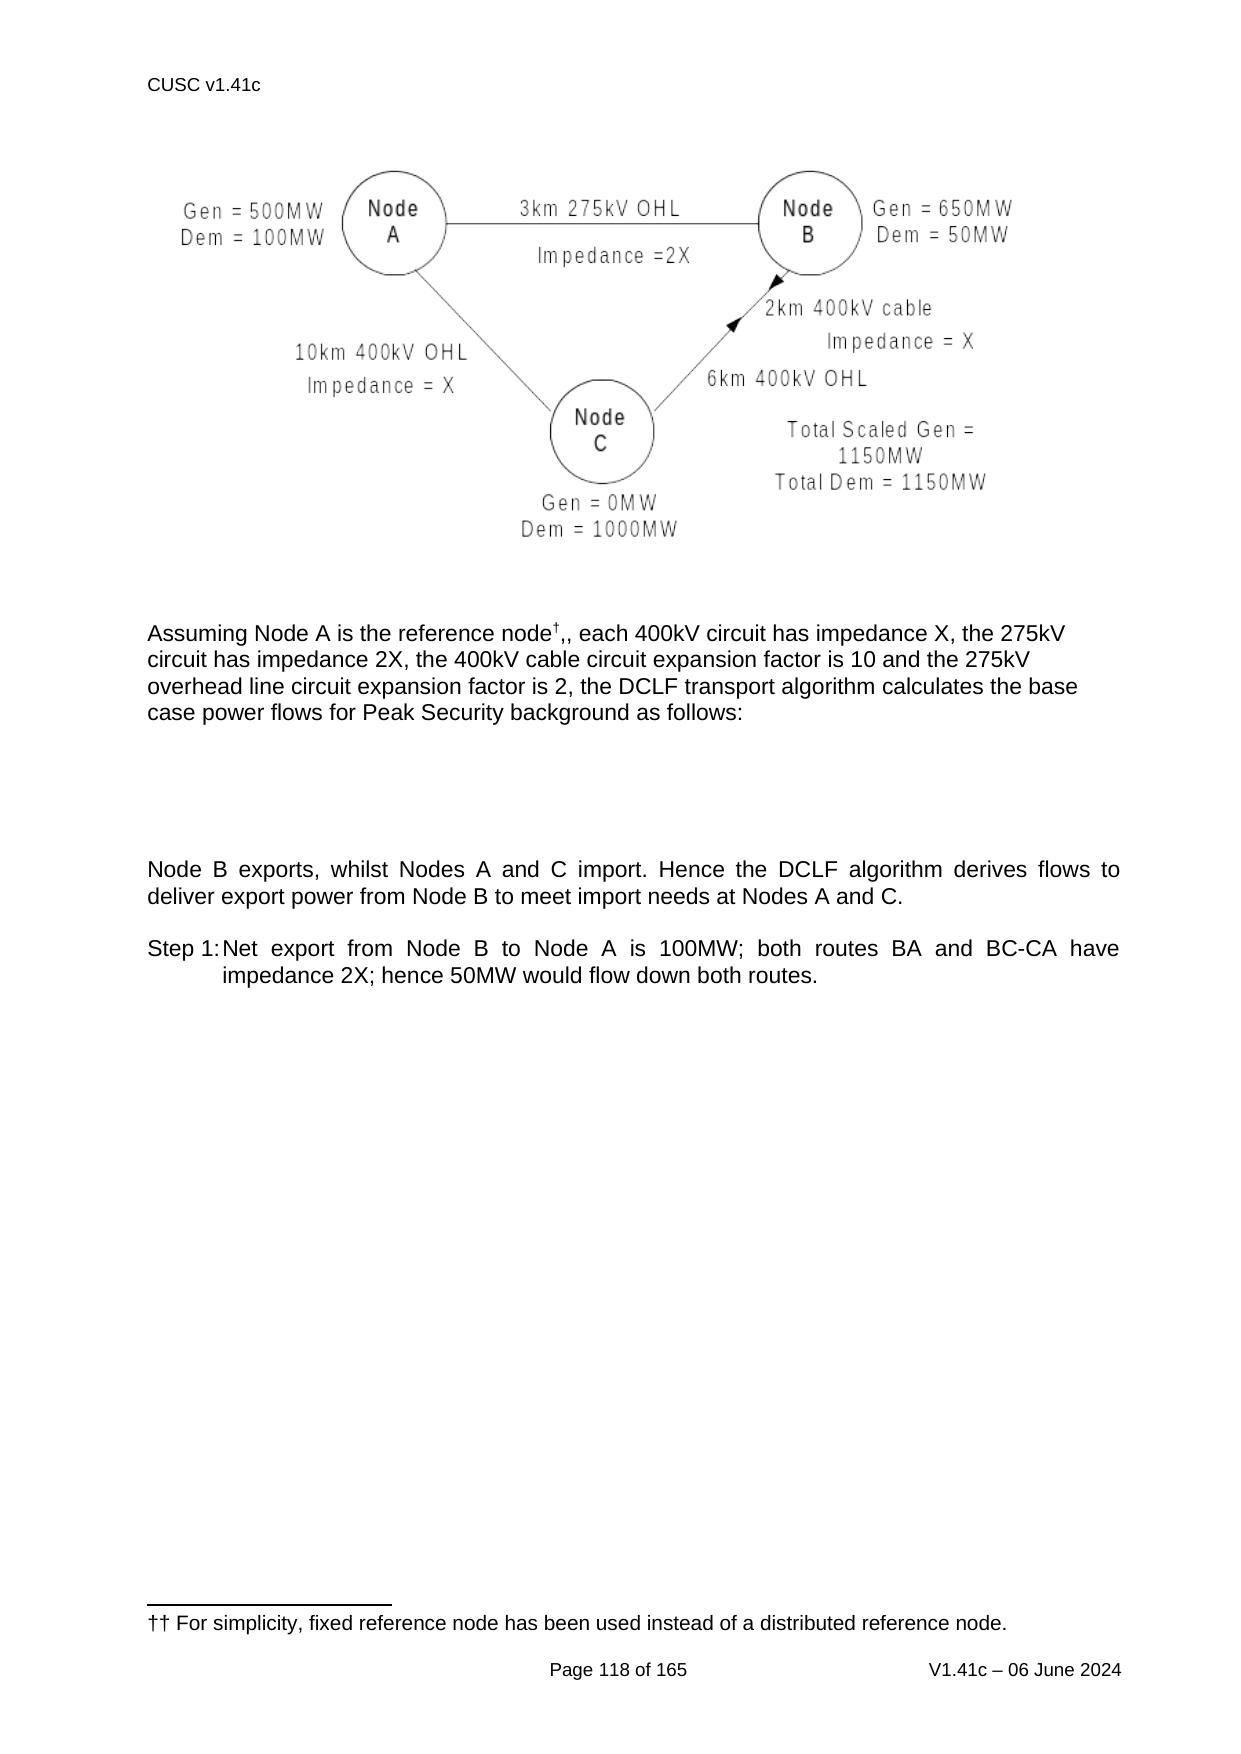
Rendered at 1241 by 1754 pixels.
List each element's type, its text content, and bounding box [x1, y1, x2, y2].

text Assuming Node A is the reference node†,, each 400kV circuit has impedance X, the 275kV circuit has impedance 2X, the 400kV cable circuit expansion factor is 10 and the 275kV overhead line circuit expansion factor is 2, the DCLF transport algorithm calculates the base case power flows for Peak Security background as follows: [147, 620, 1121, 725]
text Step 1: Net export from Node B to Node A is 100MW; both routes BA and BC-CA have impedance 2X; hence 50MW would flow down both routes. [147, 935, 1121, 988]
text Node B exports, whilst Nodes A and C import. Hence the DCLF algorithm derives flows to deliver export power from Node B to meet import needs at Nodes A and C. [147, 856, 1121, 909]
